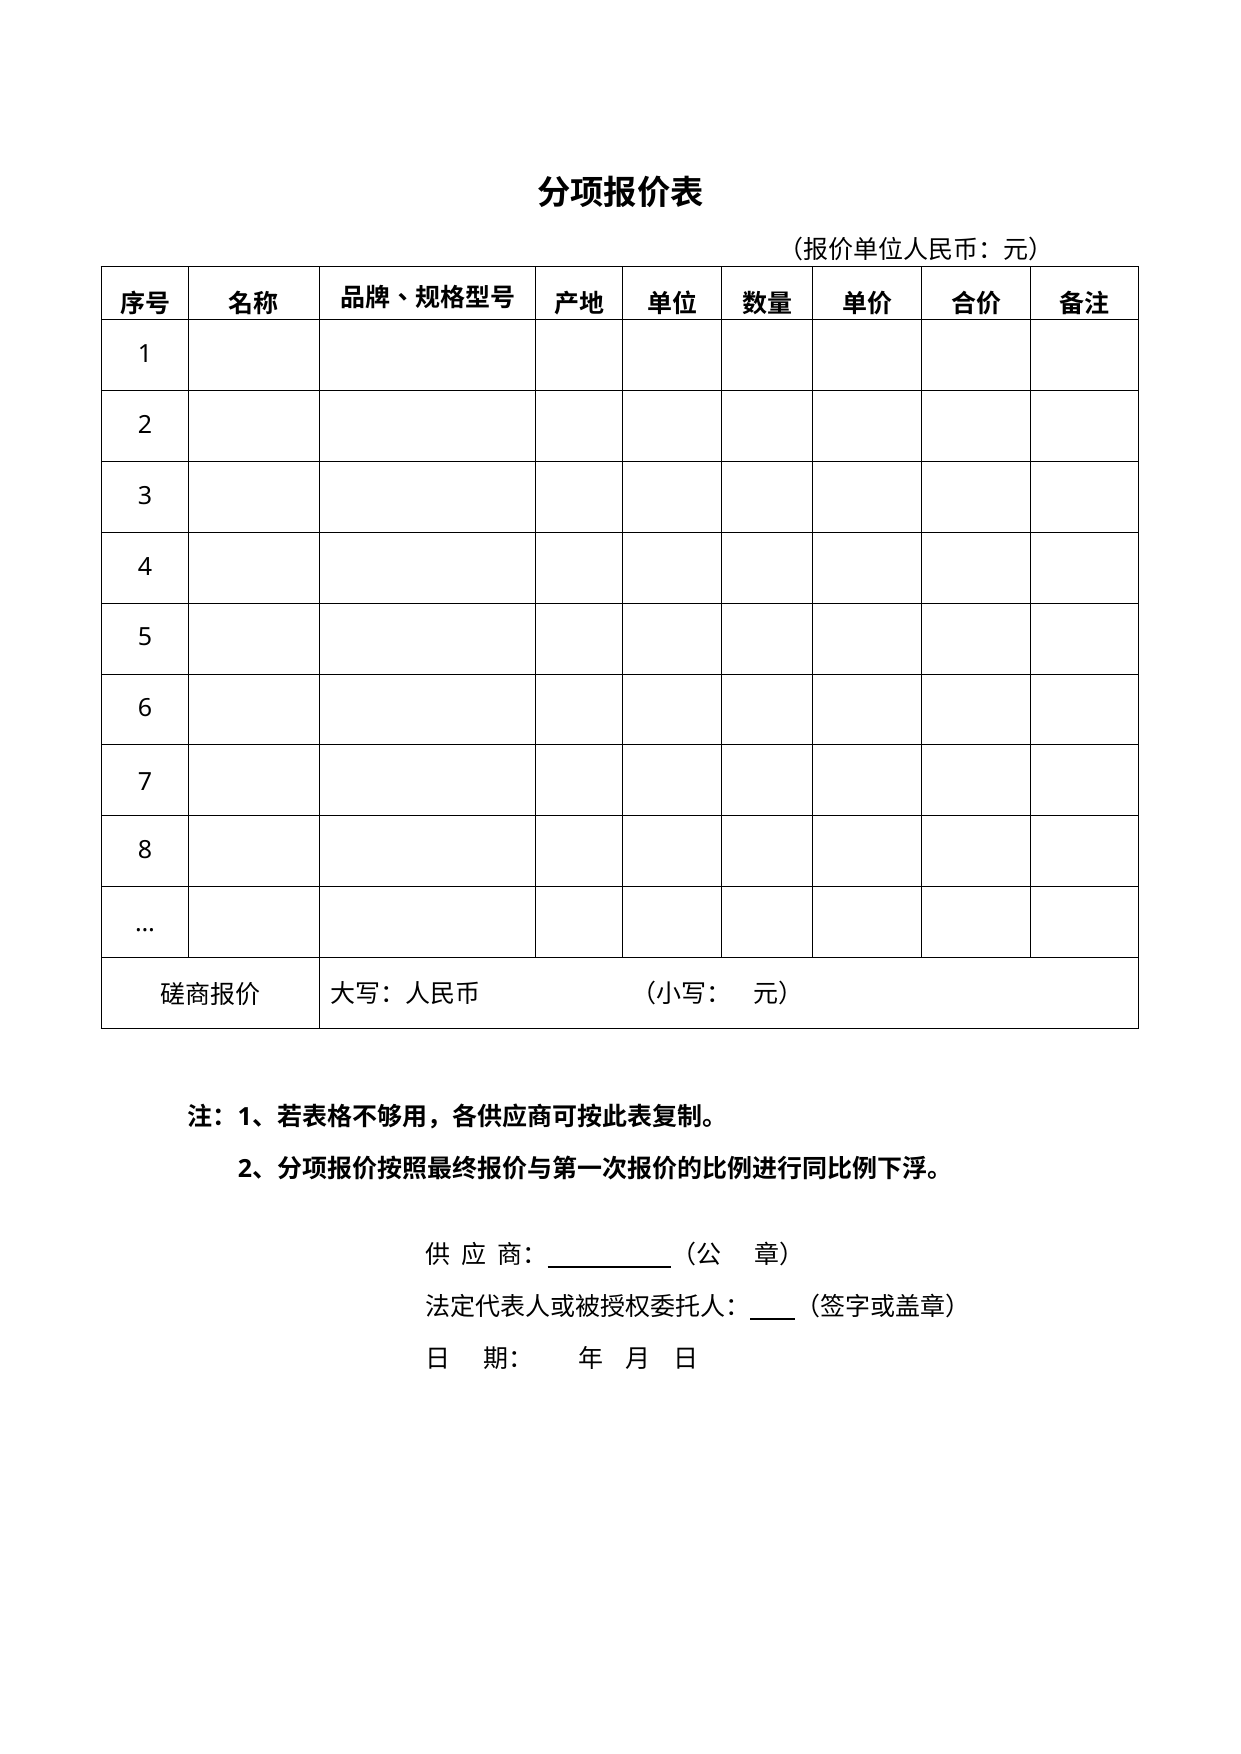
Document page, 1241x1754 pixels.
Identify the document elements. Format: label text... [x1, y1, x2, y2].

table_cell 3 [102, 462, 188, 532]
table_cell [722, 745, 812, 815]
table_cell 2 [102, 391, 188, 461]
table_cell [623, 887, 721, 957]
table_cell [536, 320, 622, 390]
table_cell [623, 675, 721, 744]
table_header 单价 [813, 267, 921, 319]
table_header 名称 [189, 267, 319, 319]
table_cell [722, 462, 812, 532]
table_cell [536, 816, 622, 886]
table_cell [320, 391, 535, 461]
table_cell [722, 604, 812, 673]
table_cell [922, 391, 1030, 461]
table_cell [320, 887, 535, 957]
table_header 品牌、规格型号 [320, 267, 535, 319]
table_cell [189, 816, 319, 886]
table_cell [189, 887, 319, 957]
table_cell [320, 675, 535, 744]
text 2、分项报价按照最终报价与第一次报价的比例进行同比例下浮。 [187, 1133, 1053, 1185]
table_cell [813, 887, 921, 957]
table_cell [189, 533, 319, 603]
table_cell [623, 604, 721, 673]
table_cell 7 [102, 745, 188, 815]
table_cell [623, 462, 721, 532]
table_cell [722, 533, 812, 603]
table_cell [320, 604, 535, 673]
table_cell [1031, 604, 1138, 673]
table_cell [189, 604, 319, 673]
table_cell [1031, 675, 1138, 744]
table_cell [1031, 320, 1138, 390]
table_cell [1031, 745, 1138, 815]
text （报价单位人民币：元） [187, 214, 1053, 266]
table_cell [922, 462, 1030, 532]
table_cell [536, 391, 622, 461]
table_cell [320, 533, 535, 603]
table_header 产地 [536, 267, 622, 319]
table_cell 5 [102, 604, 188, 673]
table_cell [1031, 533, 1138, 603]
table_cell [1031, 391, 1138, 461]
table_cell [813, 533, 921, 603]
table_cell [320, 816, 535, 886]
table_cell [813, 745, 921, 815]
table_cell [1031, 816, 1138, 886]
table_header 合价 [922, 267, 1030, 319]
table_cell [320, 745, 535, 815]
table_cell [922, 816, 1030, 886]
table_header 备注 [1031, 267, 1138, 319]
table_cell [722, 391, 812, 461]
table_cell [1031, 462, 1138, 532]
table_cell … [102, 887, 188, 957]
text 分项报价表 [187, 162, 1053, 214]
table_cell [536, 675, 622, 744]
text 法定代表人或被授权委托人： （签字或盖章） [187, 1271, 1053, 1323]
table_cell [623, 320, 721, 390]
table_cell [320, 320, 535, 390]
text 供 应 商： （公 章） [187, 1219, 1053, 1271]
table_cell 1 [102, 320, 188, 390]
table_cell [813, 604, 921, 673]
table_cell [1031, 887, 1138, 957]
table_cell [922, 533, 1030, 603]
table_cell [536, 533, 622, 603]
table_cell [722, 816, 812, 886]
table_cell [189, 675, 319, 744]
table_cell [813, 816, 921, 886]
table_cell [722, 320, 812, 390]
table_cell [922, 745, 1030, 815]
table_cell [189, 391, 319, 461]
table_cell 8 [102, 816, 188, 886]
table_cell [623, 745, 721, 815]
table_cell [922, 675, 1030, 744]
table_cell [536, 745, 622, 815]
table_cell [922, 320, 1030, 390]
table_cell [536, 887, 622, 957]
table_cell [722, 887, 812, 957]
text 注：1、若表格不够用，各供应商可按此表复制。 [187, 1081, 1053, 1133]
table_cell [189, 320, 319, 390]
table_cell 大写：人民币 （小写： 元） [320, 958, 1138, 1028]
table_cell 磋商报价 [102, 958, 319, 1028]
text 日 期： 年 月 日 [187, 1323, 1053, 1375]
table_cell [536, 604, 622, 673]
table_header 数量 [722, 267, 812, 319]
table_cell 6 [102, 675, 188, 744]
table_cell [813, 462, 921, 532]
table_cell [813, 320, 921, 390]
table_cell 4 [102, 533, 188, 603]
table_header 序号 [102, 267, 188, 319]
table_cell [813, 675, 921, 744]
table_cell [320, 462, 535, 532]
table_cell [189, 462, 319, 532]
table_cell [722, 675, 812, 744]
table_cell [623, 816, 721, 886]
table_cell [189, 745, 319, 815]
table_cell [623, 533, 721, 603]
table_cell [922, 604, 1030, 673]
table_header 单位 [623, 267, 721, 319]
table_cell [922, 887, 1030, 957]
table_cell [623, 391, 721, 461]
table_cell [813, 391, 921, 461]
table_cell [536, 462, 622, 532]
